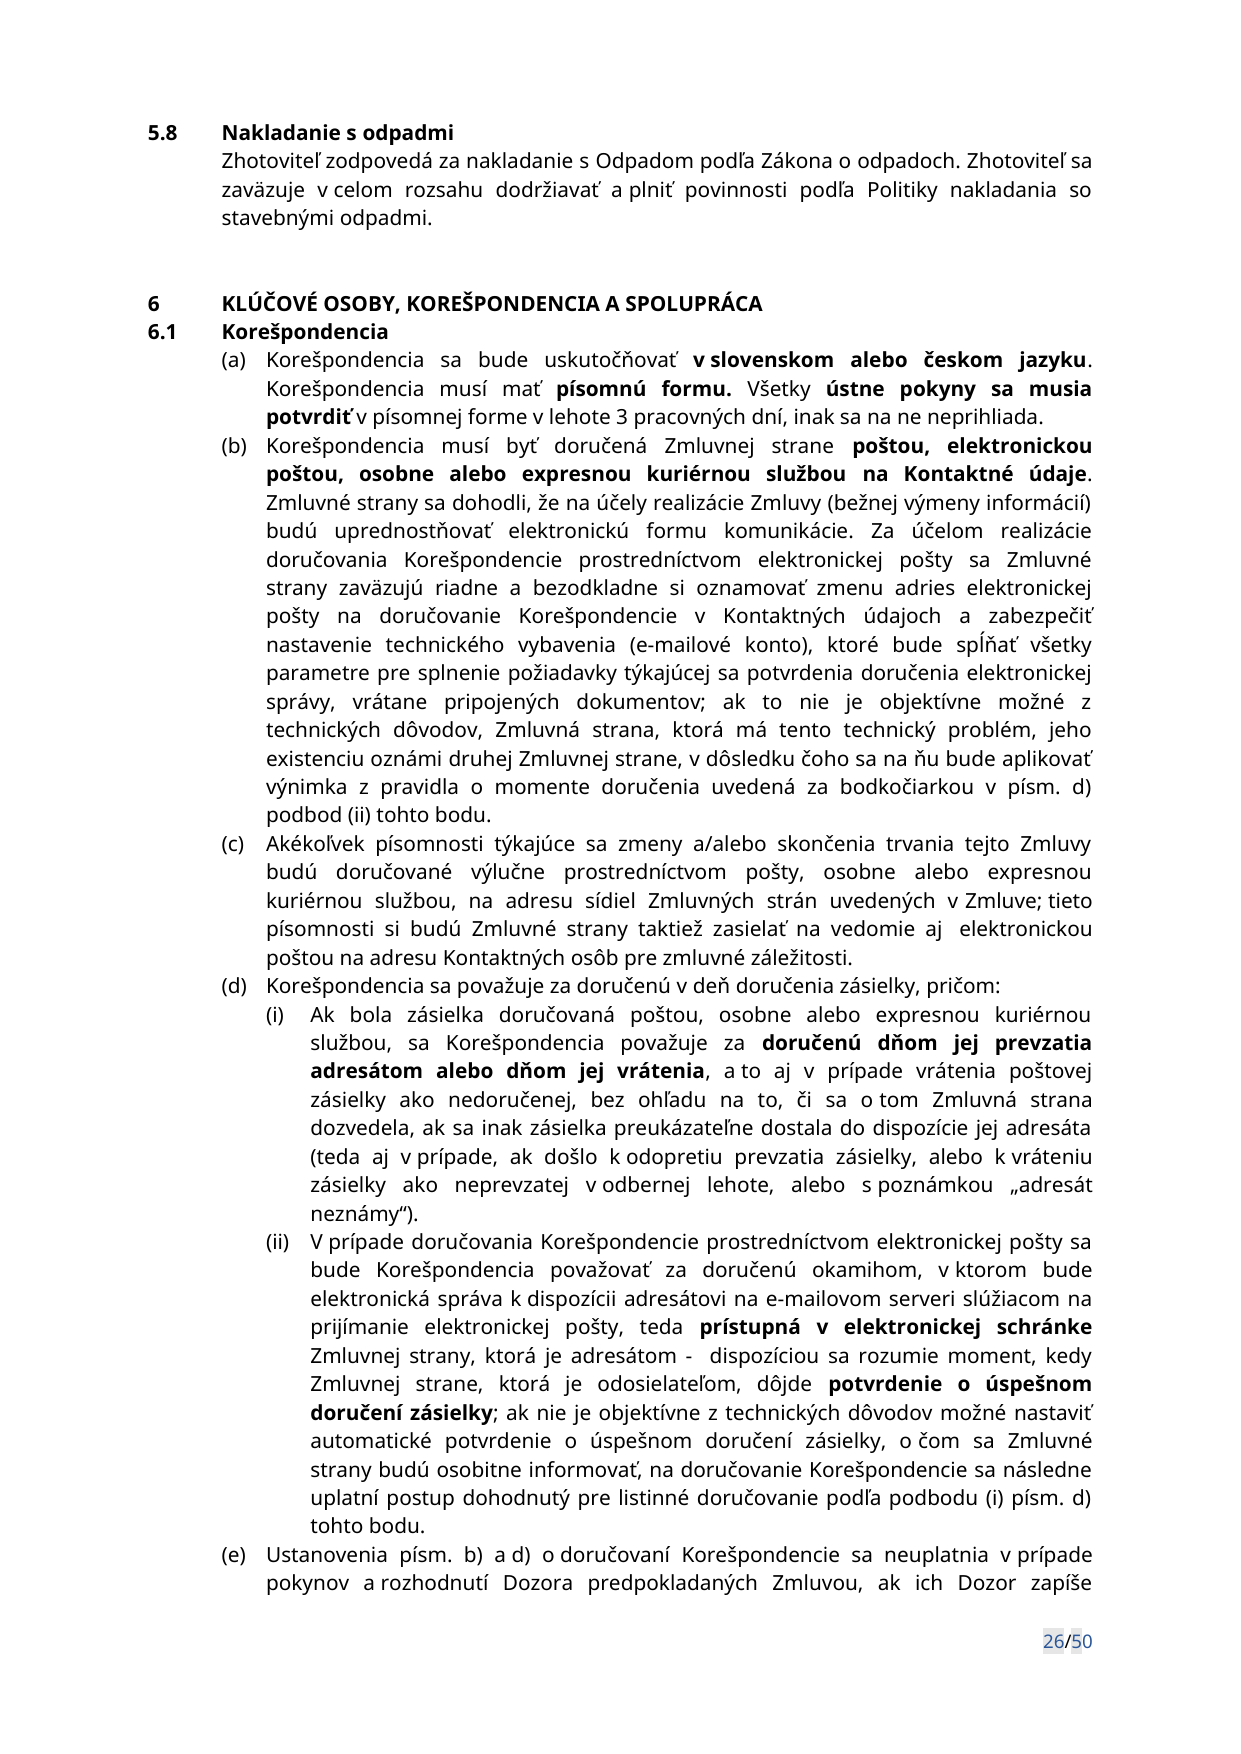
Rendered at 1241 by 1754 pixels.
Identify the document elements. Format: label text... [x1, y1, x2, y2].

text 6.1 Korešpondencia [148, 317, 1093, 346]
text 6 KLÚČOVÉ OSOBY, KOREŠPONDENCIA A SPOLUPRÁCA [148, 289, 1093, 317]
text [221, 1540, 1093, 1597]
text (a) Korešpondencia sa bude uskutočňovať v slovenskom alebo českom jazyku. Korešpondencia musí mať písomnú formu. Všetky ústne pokyny sa musia potvrdiť v písomnej forme v lehote 3 pracovných dní, inak sa na ne neprihliada. [221, 346, 1093, 431]
text 5.8 Nakladanie s odpadmi [148, 118, 1093, 147]
text (c) Akékoľvek písomnosti týkajúce sa zmeny a/alebo skončenia trvania tejto Zmluvy budú doručované výlučne prostredníctvom pošty, osobne alebo expresnou kuriérnou službou, na adresu sídiel Zmluvných strán uvedených v Zmluve; tieto písomnosti si budú Zmluvné strany taktiež zasielať na vedomie aj elektronickou poštou na adresu Kontaktných osôb pre zmluvné záležitosti. [221, 829, 1093, 971]
text (b) Korešpondencia musí byť doručená Zmluvnej strane poštou, elektronickou poštou, osobne alebo expresnou kuriérnou službou na Kontaktné údaje. Zmluvné strany sa dohodli, že na účely realizácie Zmluvy (bežnej výmeny informácií) budú uprednostňovať elektronickú formu komunikácie. Za účelom realizácie doručovania Korešpondencie prostredníctvom elektronickej pošty sa Zmluvné strany zaväzujú riadne a bezodkladne si oznamovať zmenu adries elektronickej pošty na doručovanie Korešpondencie v Kontaktných údajoch a zabezpečiť nastavenie technického vybavenia (e-mailové konto), ktoré bude spĺňať všetky parametre pre splnenie požiadavky týkajúcej sa potvrdenia doručenia elektronickej správy, vrátane pripojených dokumentov; ak to nie je objektívne možné z technických dôvodov, Zmluvná strana, ktorá má tento technický problém, jeho existenciu oznámi druhej Zmluvnej strane, v dôsledku čoho sa na ňu bude aplikovať výnimka z pravidla o momente doručenia uvedená za bodkočiarkou v písm. d) podbod (ii) tohto bodu. [221, 431, 1093, 829]
text Zhotoviteľ zodpovedá za nakladanie s Odpadom podľa Zákona o odpadoch. Zhotoviteľ sa zaväzuje v celom rozsahu dodržiavať a plniť povinnosti podľa Politiky nakladania so stavebnými odpadmi. [221, 147, 1093, 232]
text (i) Ak bola zásielka doručovaná poštou, osobne alebo expresnou kuriérnou službou, sa Korešpondencia považuje za doručenú dňom jej prevzatia adresátom alebo dňom jej vrátenia, a to aj v prípade vrátenia poštovej zásielky ako nedoručenej, bez ohľadu na to, či sa o tom Zmluvná strana dozvedela, ak sa inak zásielka preukázateľne dostala do dispozície jej adresáta (teda aj v prípade, ak došlo k odopretiu prevzatia zásielky, alebo k vráteniu zásielky ako neprevzatej v odbernej lehote, alebo s poznámkou „adresát neznámy“). [266, 1000, 1093, 1227]
text (ii) V prípade doručovania Korešpondencie prostredníctvom elektronickej pošty sa bude Korešpondencia považovať za doručenú okamihom, v ktorom bude elektronická správa k dispozícii adresátovi na e-mailovom serveri slúžiacom na prijímanie elektronickej pošty, teda prístupná v elektronickej schránke Zmluvnej strany, ktorá je adresátom - dispozíciou sa rozumie moment, kedy Zmluvnej strane, ktorá je odosielateľom, dôjde potvrdenie o úspešnom doručení zásielky; ak nie je objektívne z technických dôvodov možné nastaviť automatické potvrdenie o úspešnom doručení zásielky, o čom sa Zmluvné strany budú osobitne informovať, na doručovanie Korešpondencie sa následne uplatní postup dohodnutý pre listinné doručovanie podľa podbodu (i) písm. d) tohto bodu. [266, 1227, 1093, 1540]
text (d) Korešpondencia sa považuje za doručenú v deň doručenia zásielky, pričom: [221, 971, 1093, 1000]
